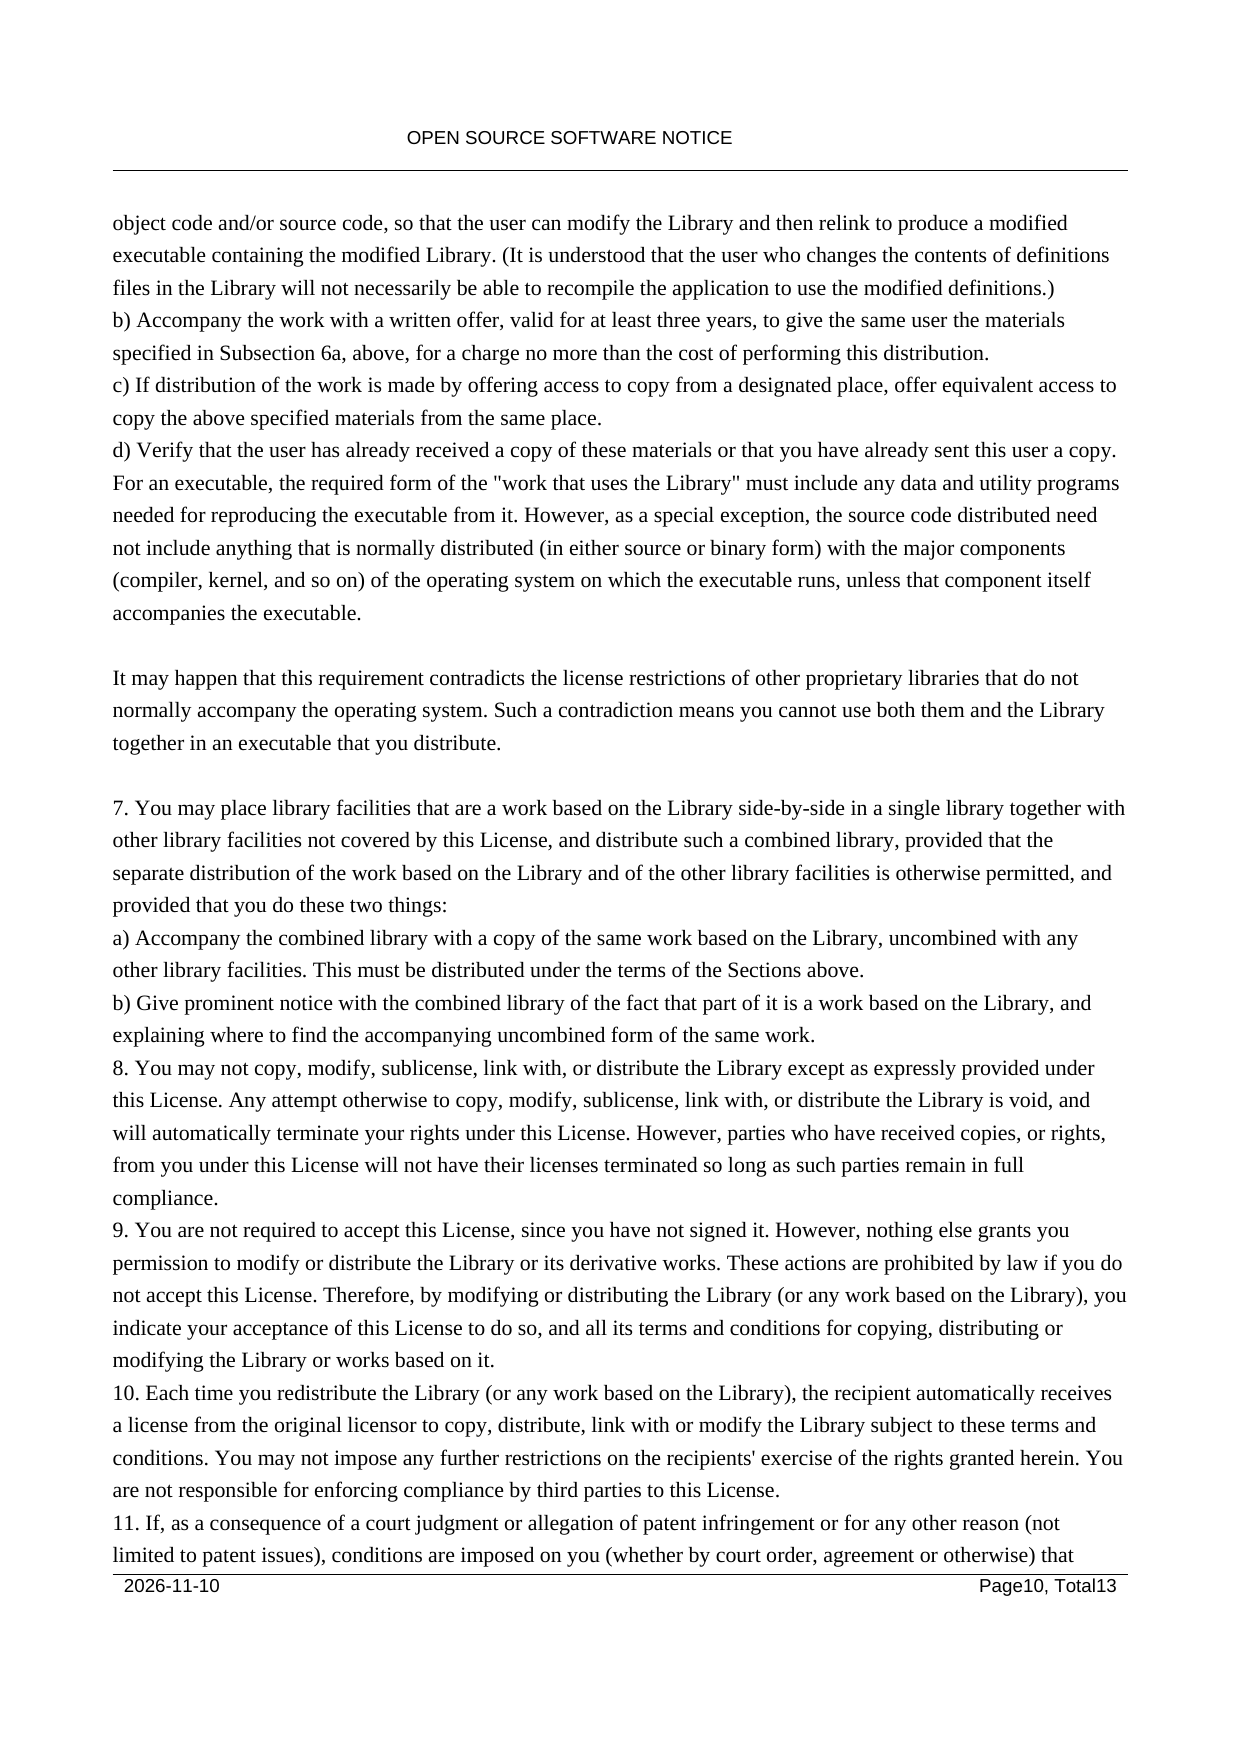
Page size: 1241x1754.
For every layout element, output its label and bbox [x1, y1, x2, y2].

text [112, 206, 1128, 1571]
